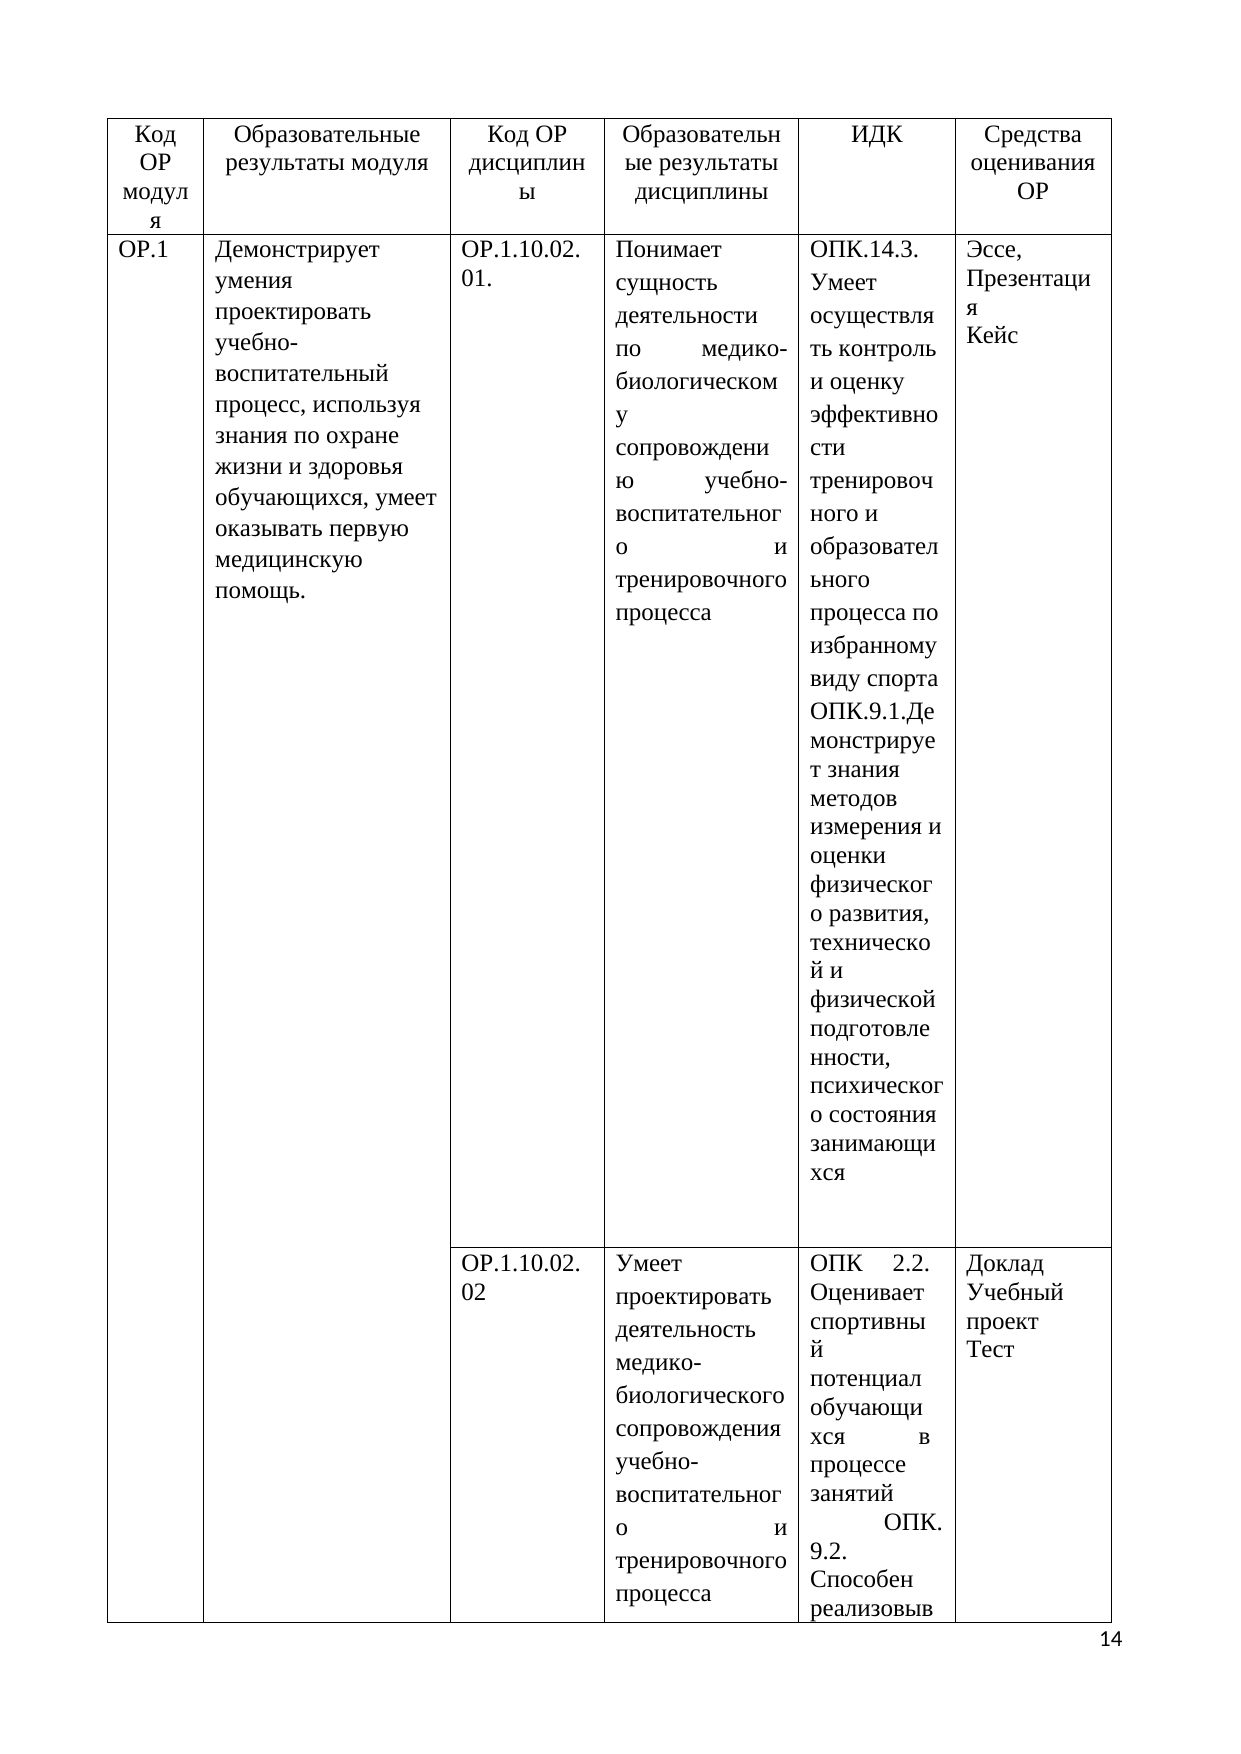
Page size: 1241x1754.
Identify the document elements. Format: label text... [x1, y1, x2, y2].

table_cell ОР.1.10.02.02 [451, 1248, 604, 1622]
table_header Код ОР дисциплины [451, 119, 604, 234]
table_cell Эссе, Презентация Кейс [956, 235, 1111, 1247]
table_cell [799, 1248, 955, 1622]
table_cell ОР.1.10.02.01. [451, 235, 604, 1247]
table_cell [956, 1248, 1111, 1622]
table_cell Демонстрирует умения проектировать учебно-воспитательный процесс, используя знания по охране жизни и здоровья обучающихся, умеет оказывать первую медицинскую помощь. [204, 235, 450, 1622]
table_cell ОПК.14.3. Умеет осуществлять контроль и оценку эффективности тренировочного и образовательного процесса по избранному виду спорта ОПК.9.1.Демонстрирует знания методов измерения и оценки физического развития, технической и физической подготовленности, психического состояния занимающихся [799, 235, 955, 1247]
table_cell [605, 1248, 798, 1622]
table_header Средства оценивания ОР [956, 119, 1111, 234]
table_header Образовательные результаты дисциплины [605, 119, 798, 234]
table_cell Понимает сущность деятельности по медико-биологическому сопровождению учебно-воспитательного и тренировочного процесса [605, 235, 798, 1247]
table_header ИДК [799, 119, 955, 234]
table_header Образовательные результаты модуля [204, 119, 450, 234]
table_header Код ОР модуля [108, 119, 203, 234]
table_cell ОР.1 [108, 235, 203, 1622]
